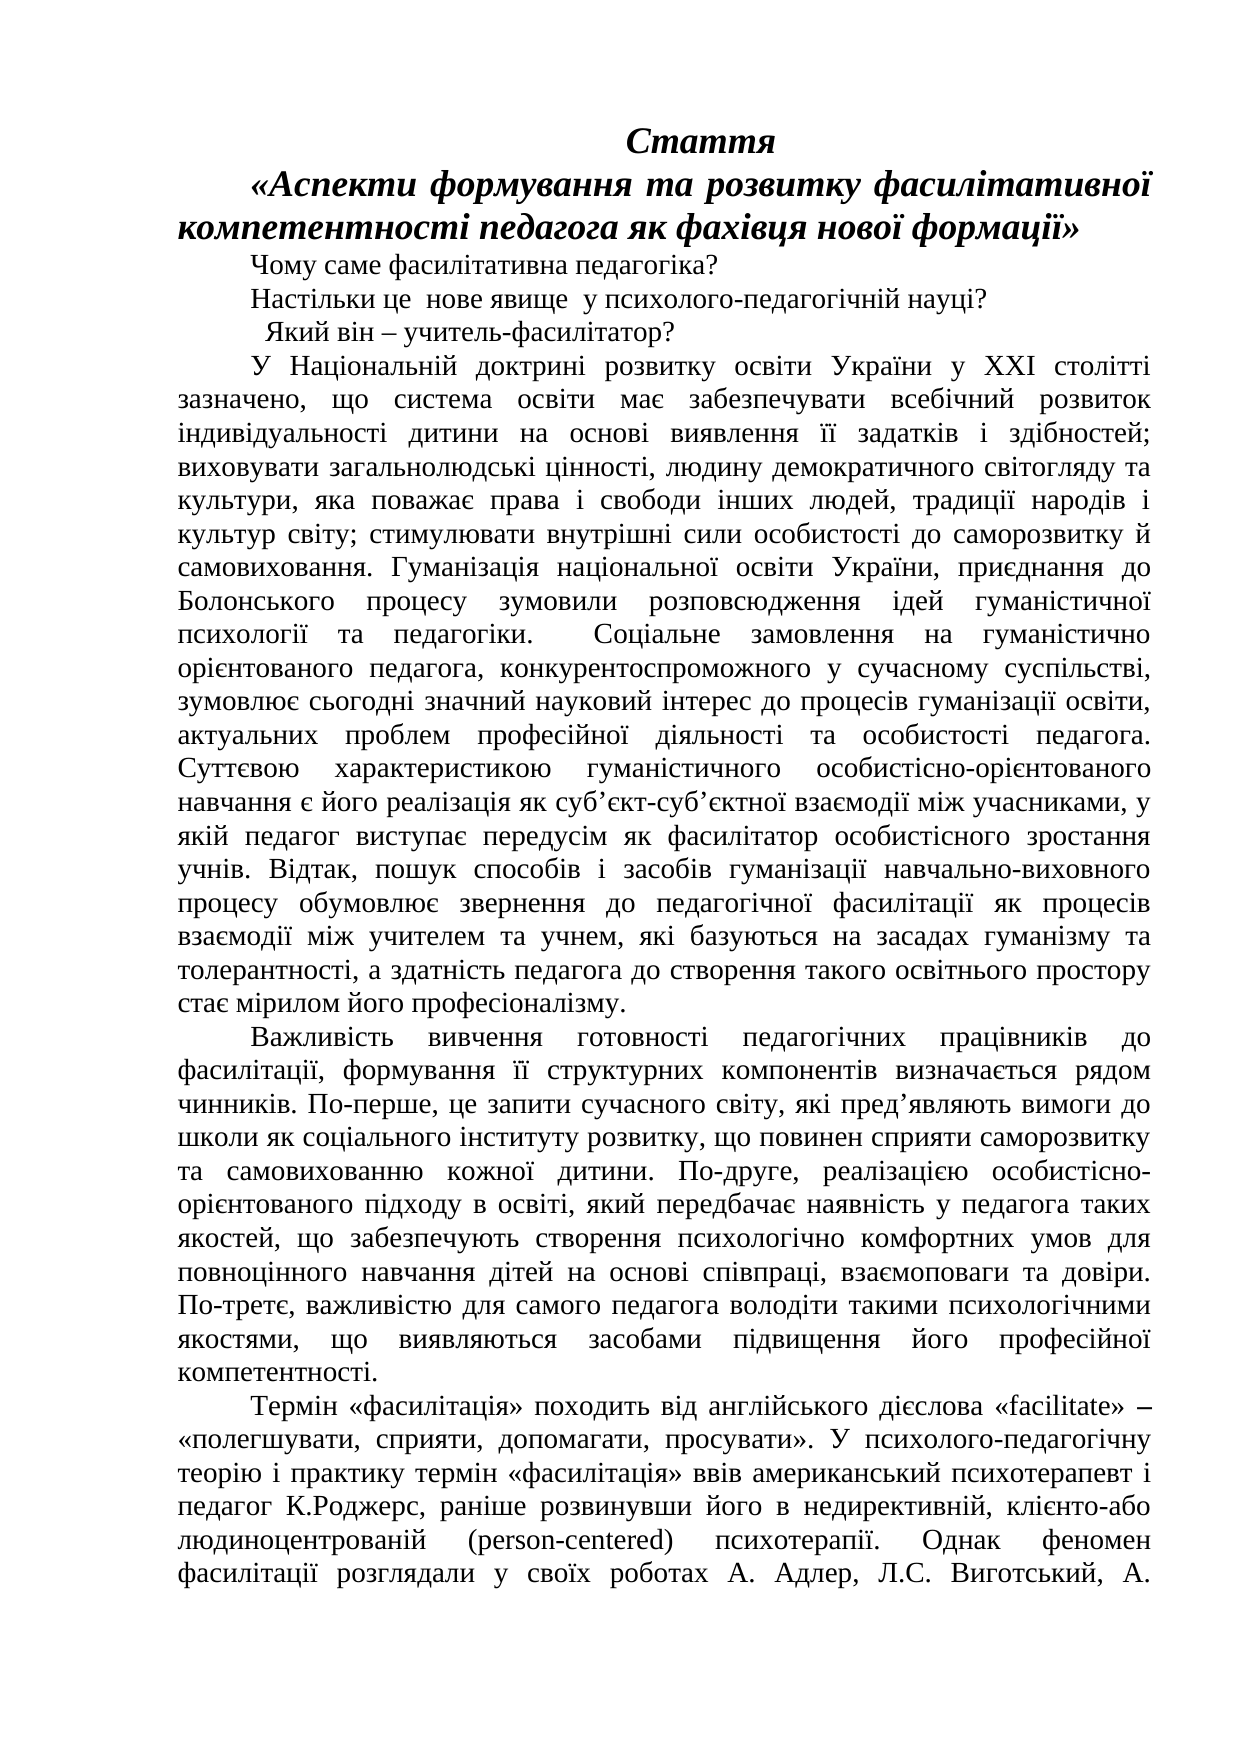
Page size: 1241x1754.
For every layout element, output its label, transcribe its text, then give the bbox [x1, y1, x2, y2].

text «Аспекти формування та розвитку фасилітативної компетентності педагога як фахівця нової формації» [177, 161, 1152, 247]
text Стаття [250, 118, 1152, 161]
text Який він – учитель-фасилітатор? [177, 314, 1152, 348]
text У Національній доктрині розвитку освіти України у ХХІ столітті зазначено, що система освіти має забезпечувати всебічний розвиток індивідуальності дитини на основі виявлення її задатків і здібностей; виховувати загальнолюдські цінності, людину демократичного світогляду та культури, яка поважає права і свободи інших людей, традиції народів і культур світу; стимулювати внутрішні сили особистості до саморозвитку й самовиховання. Гуманізація національної освіти України, приєднання до Болонського процесу зумовили розповсюдження ідей гуманістичної психології та педагогіки. Соціальне замовлення на гуманістично орієнтованого педагога, конкурентоспроможного у сучасному суспільстві, зумовлює сьогодні значний науковий інтерес до процесів гуманізації освіти, актуальних проблем професійної діяльності та особистості педагога. Суттєвою характеристикою гуманістичного особистісно-орієнтованого навчання є його реалізація як суб’єкт-суб’єктної взаємодії між учасниками, у якій педагог виступає передусім як фасилітатор особистісного зростання учнів. Відтак, пошук способів і засобів гуманізації навчально-виховного процесу обумовлює звернення до педагогічної фасилітації як процесів взаємодії між учителем та учнем, які базуються на засадах гуманізму та толерантності, а здатність педагога до створення такого освітнього простору стає мірилом його професіоналізму. [177, 348, 1152, 1019]
text Настільки це нове явище у психолого-педагогічній науці? [177, 281, 1152, 314]
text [177, 1388, 1152, 1589]
text Чому саме фасилітативна педагогіка? [177, 247, 1152, 281]
text Важливість вивчення готовності педагогічних працівників до фасилітації, формування її структурних компонентів визначається рядом чинників. По-перше, це запити сучасного світу, які пред’являють вимоги до школи як соціального інституту розвитку, що повинен сприяти саморозвитку та самовихованню кожної дитини. По-друге, реалізацією особистісно-орієнтованого підходу в освіті, який передбачає наявність у педагога таких якостей, що забезпечують створення психологічно комфортних умов для повноцінного навчання дітей на основі співпраці, взаємоповаги та довіри. По-третє, важливістю для самого педагога володіти такими психологічними якостями, що виявляються засобами підвищення його професійної компетентності. [177, 1019, 1152, 1388]
